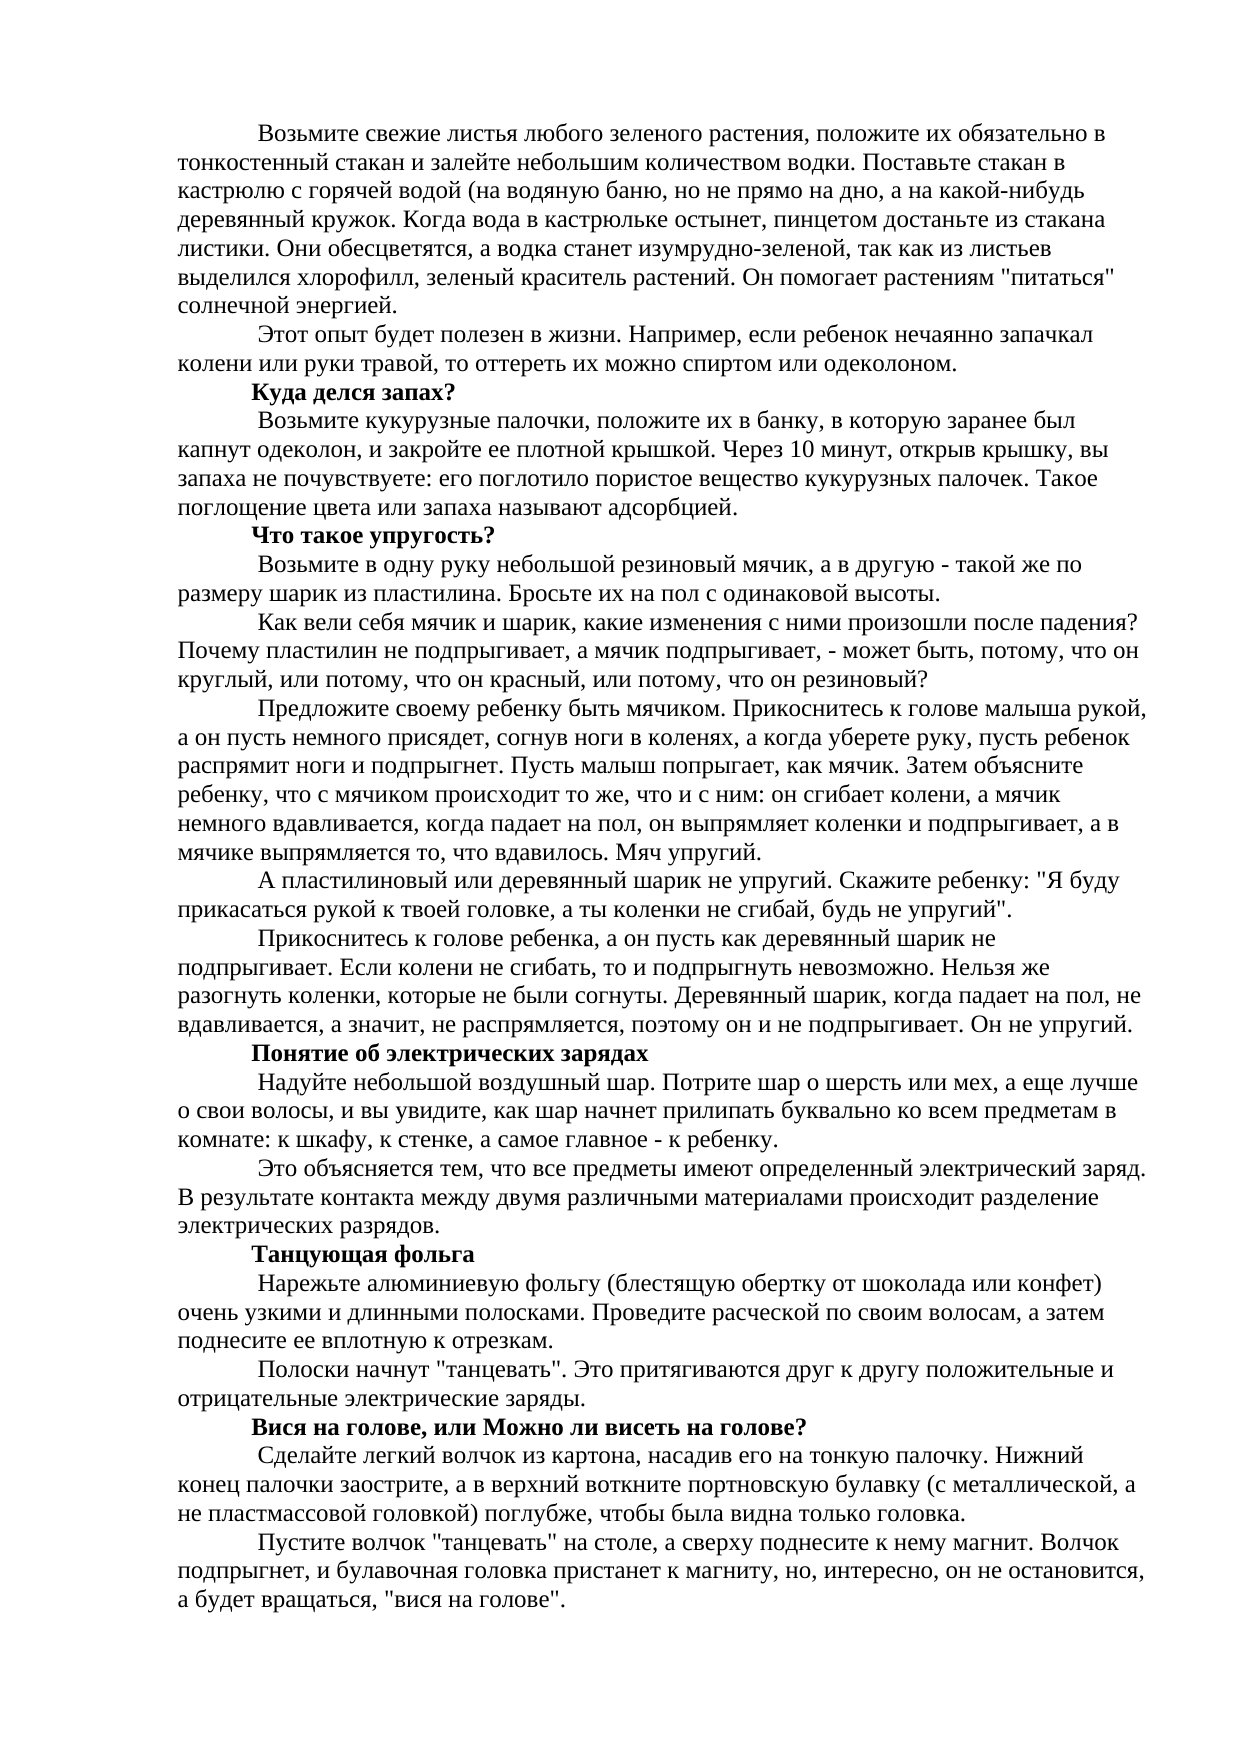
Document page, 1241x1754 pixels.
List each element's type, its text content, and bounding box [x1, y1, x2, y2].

text Это объясняется тем, что все предметы имеют определенный электрический заряд. В результате контакта между двумя различными материалами происходит разделение электрических разрядов. [177, 1153, 1152, 1239]
text Понятие об электрических зарядах [177, 1038, 1152, 1067]
text Предложите своему ребенку быть мячиком. Прикоснитесь к голове малыша рукой, а он пусть немного присядет, согнув ноги в коленях, а когда уберете руку, пусть ребенок распрямит ноги и подпрыгнет. Пусть малыш попрыгает, как мячик. Затем объясните ребенку, что с мячиком происходит то же, что и с ним: он сгибает колени, а мячик немного вдавливается, когда падает на пол, он выпрямляет коленки и подпрыгивает, а в мячике выпрямляется то, что вдавилось. Мяч упругий. [177, 693, 1152, 866]
text Сделайте легкий волчок из картона, насадив его на тонкую палочку. Нижний конец палочки заострите, а в верхний воткните портновскую булавку (с металлической, а не пластмассовой головкой) поглубже, чтобы была видна только головка. [177, 1441, 1152, 1527]
text Возьмите кукурузные палочки, положите их в банку, в которую заранее был капнут одеколон, и закройте ее плотной крышкой. Через 10 минут, открыв крышку, вы запаха не почувствуете: его поглотило пористое вещество кукурузных палочек. Такое поглощение цвета или запаха называют адсорбцией. [177, 406, 1152, 521]
text Что такое упругость? [177, 521, 1152, 549]
text Вися на голове, или Можно ли висеть на голове? [177, 1412, 1152, 1441]
text Нарежьте алюминиевую фольгу (блестящую обертку от шоколада или конфет) очень узкими и длинными полосками. Проведите расческой по своим волосам, а затем поднесите ее вплотную к отрезкам. [177, 1268, 1152, 1354]
text А пластилиновый или деревянный шарик не упругий. Скажите ребенку: "Я буду прикасаться рукой к твоей головке, а ты коленки не сгибай, будь не упругий". [177, 866, 1152, 923]
text Как вели себя мячик и шарик, какие изменения с ними произошли после падения? Почему пластилин не подпрыгивает, а мячик подпрыгивает, - может быть, потому, что он круглый, или потому, что он красный, или потому, что он резиновый? [177, 607, 1152, 693]
text Полоски начнут "танцевать". Это притягиваются друг к другу положительные и отрицательные электрические заряды. [177, 1354, 1152, 1412]
text Возьмите свежие листья любого зеленого растения, положите их обязательно в тонкостенный стакан и залейте небольшим количеством водки. Поставьте стакан в кастрюлю с горячей водой (на водяную баню, но не прямо на дно, а на какой-нибудь деревянный кружок. Когда вода в кастрюльке остынет, пинцетом достаньте из стакана листики. Они обесцветятся, а водка станет изумрудно-зеленой, так как из листьев выделился хлорофилл, зеленый краситель растений. Он помогает растениям "питаться" солнечной энергией. [177, 118, 1152, 319]
text Этот опыт будет полезен в жизни. Например, если ребенок нечаянно запачкал колени или руки травой, то оттереть их можно спиртом или одеколоном. [177, 319, 1152, 377]
text Куда делся запах? [177, 377, 1152, 406]
text Надуйте небольшой воздушный шар. Потрите шар о шерсть или мех, а еще лучше о свои волосы, и вы увидите, как шар начнет прилипать буквально ко всем предметам в комнате: к шкафу, к стенке, а самое главное - к ребенку. [177, 1067, 1152, 1153]
text Пустите волчок "танцевать" на столе, а сверху поднесите к нему магнит. Волчок подпрыгнет, и булавочная головка пристанет к магниту, но, интересно, он не остановится, а будет вращаться, "вися на голове". [177, 1527, 1152, 1613]
text Возьмите в одну руку небольшой резиновый мячик, а в другую - такой же по размеру шарик из пластилина. Бросьте их на пол с одинаковой высоты. [177, 549, 1152, 607]
text Прикоснитесь к голове ребенка, а он пусть как деревянный шарик не подпрыгивает. Если колени не сгибать, то и подпрыгнуть невозможно. Нельзя же разогнуть коленки, которые не были согнуты. Деревянный шарик, когда падает на пол, не вдавливается, а значит, не распрямляется, поэтому он и не подпрыгивает. Он не упругий. [177, 923, 1152, 1038]
text Танцующая фольга [177, 1239, 1152, 1268]
